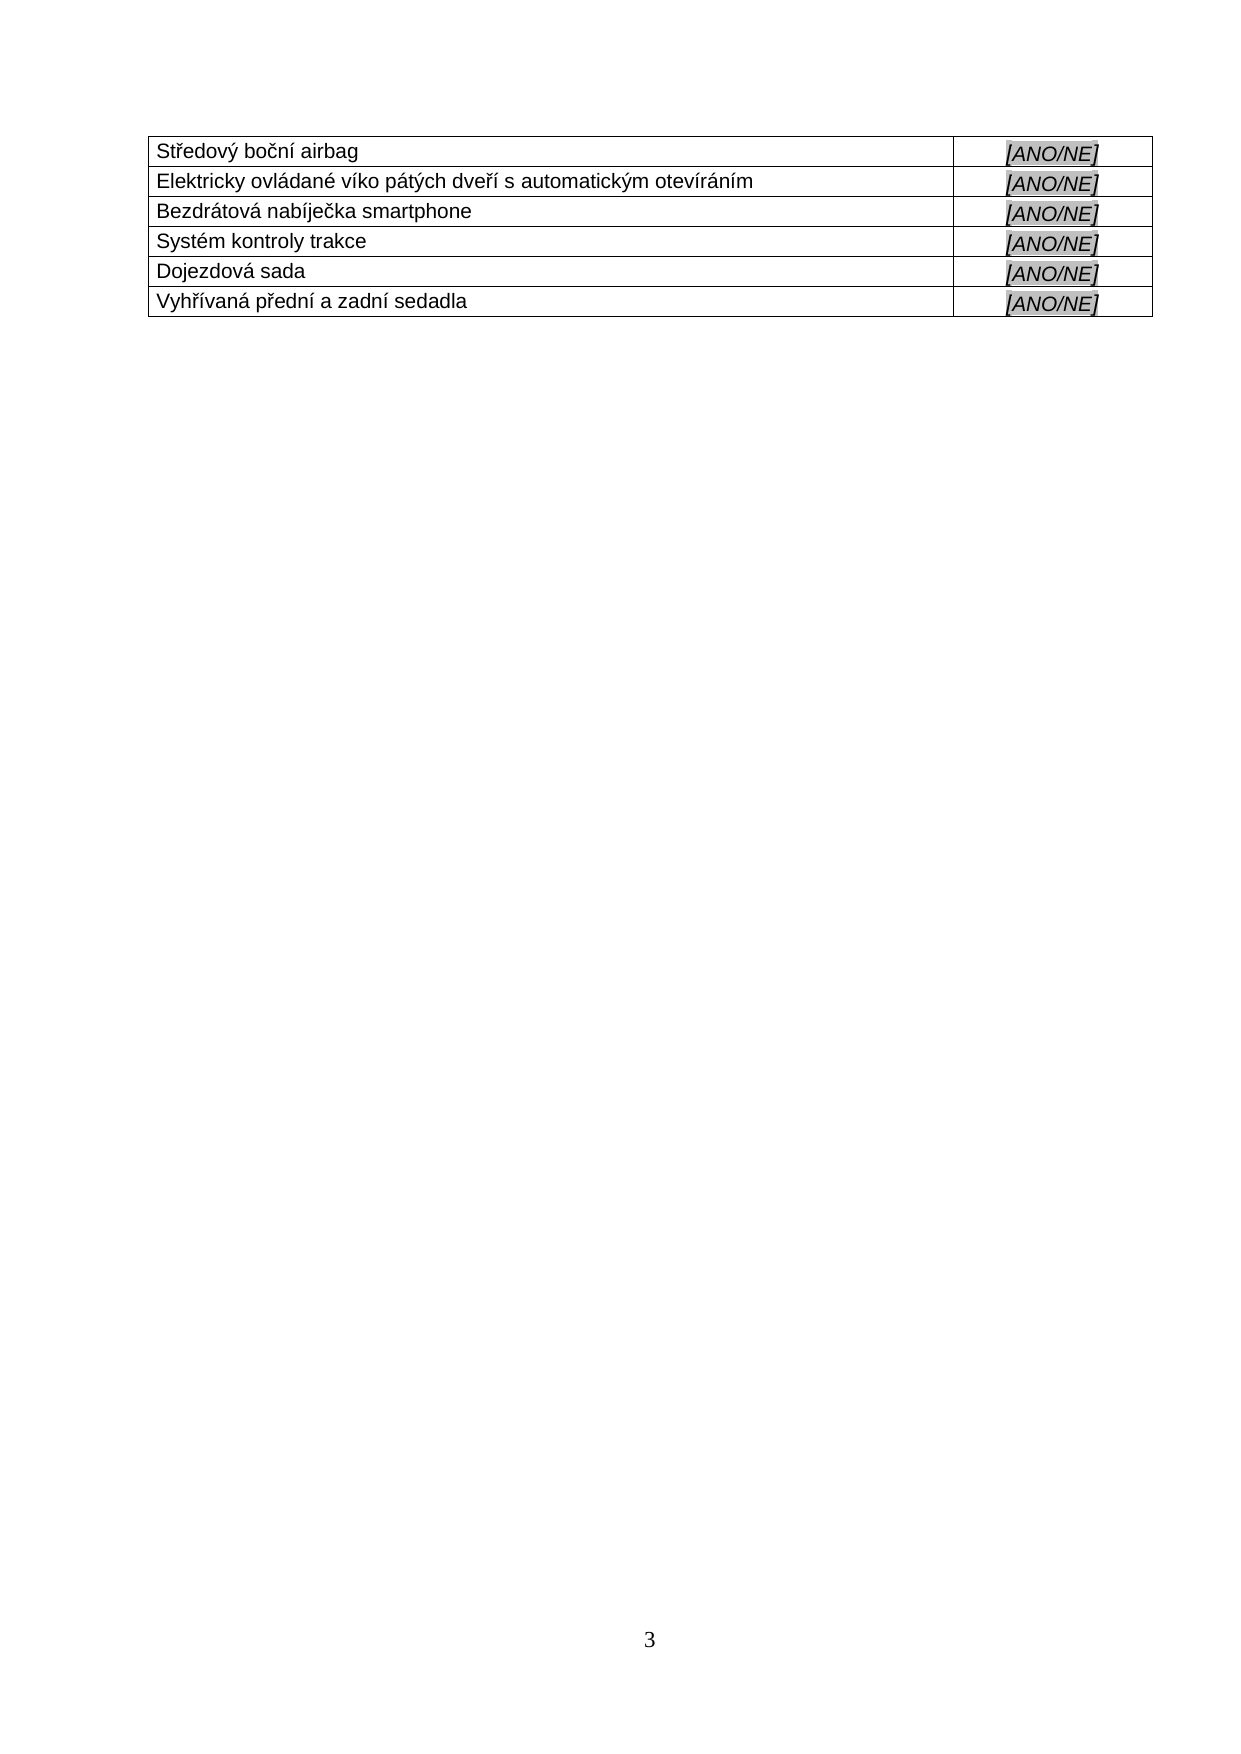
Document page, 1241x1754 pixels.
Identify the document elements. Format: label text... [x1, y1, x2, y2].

table_cell [ANO/NE] [954, 137, 1152, 166]
table_cell [ANO/NE] [954, 167, 1152, 196]
table_cell Dojezdová sada [149, 257, 953, 286]
table_cell Vyhřívaná přední a zadní sedadla [149, 287, 953, 316]
table_cell Elektricky ovládané víko pátých dveří s automatickým otevíráním [149, 167, 953, 196]
table_cell Bezdrátová nabíječka smartphone [149, 197, 953, 226]
table_cell [ANO/NE] [954, 257, 1152, 286]
table_cell [ANO/NE] [954, 227, 1152, 256]
table_cell Středový boční airbag [149, 137, 953, 166]
table_cell [ANO/NE] [954, 287, 1152, 316]
table_cell Systém kontroly trakce [149, 227, 953, 256]
table_cell [ANO/NE] [954, 197, 1152, 226]
